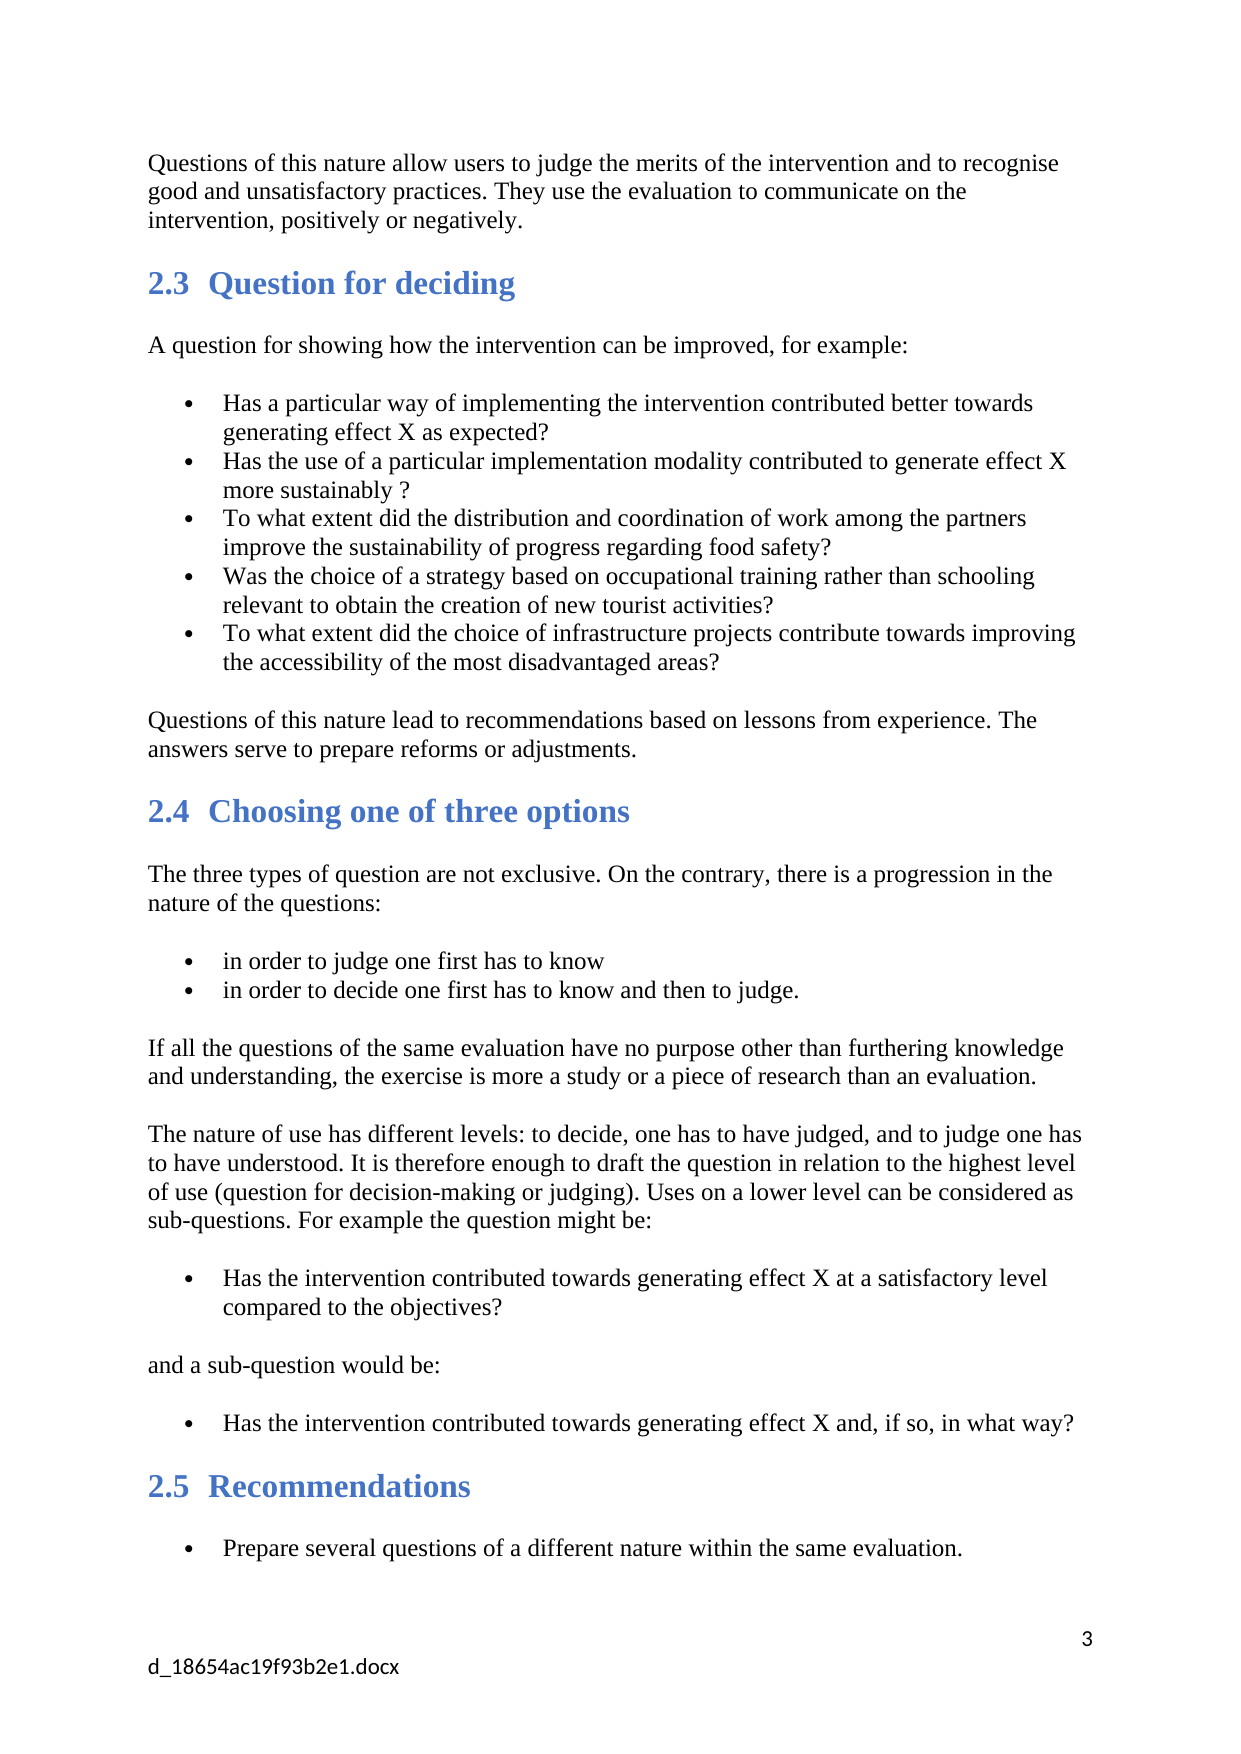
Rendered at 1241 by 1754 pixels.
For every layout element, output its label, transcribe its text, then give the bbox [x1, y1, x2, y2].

list Has the use of a particular implementation modality contributed to generate effect X more sustainably ? [185, 446, 1093, 503]
list Has the intervention contributed towards generating effect X and, if so, in what way? [185, 1408, 1093, 1437]
subtitle Question for deciding [148, 263, 1093, 301]
subtitle Choosing one of three options [148, 792, 1093, 830]
list To what extent did the choice of infrastructure projects contribute towards improving the accessibility of the most disadvantaged areas? [185, 618, 1093, 676]
text The nature of use has different levels: to decide, one has to have judged, and to judge one has to have understood. It is therefore enough to draft the question in relation to the highest level of use (question for decision-making or judging). Uses on a lower level can be considered as sub-questions. For example the question might be: [148, 1119, 1093, 1234]
text Questions of this nature allow users to judge the merits of the intervention and to recognise good and unsatisfactory practices. They use the evaluation to communicate on the intervention, positively or negatively. [148, 148, 1093, 234]
list in order to decide one first has to know and then to judge. [185, 975, 1093, 1003]
subtitle Recommendations [148, 1466, 1093, 1504]
list Has a particular way of implementing the intervention contributed better towards generating effect X as expected? [185, 388, 1093, 446]
text and a sub-question would be: [148, 1350, 1093, 1379]
text If all the questions of the same evaluation have no purpose other than furthering knowledge and understanding, the exercise is more a study or a piece of research than an evaluation. [148, 1033, 1093, 1090]
list Was the choice of a strategy based on occupational training rather than schooling relevant to obtain the creation of new tourist activities? [185, 561, 1093, 618]
text The three types of question are not exclusive. On the contrary, there is a progression in the nature of the questions: [148, 859, 1093, 917]
list To what extent did the distribution and coordination of work among the partners improve the sustainability of progress regarding food safety? [185, 503, 1093, 561]
list Has the intervention contributed towards generating effect X at a satisfactory level compared to the objectives? [185, 1263, 1093, 1321]
list in order to judge one first has to know [185, 946, 1093, 975]
text Questions of this nature lead to recommendations based on lessons from experience. The answers serve to prepare reforms or adjustments. [148, 705, 1093, 763]
list Prepare several questions of a different nature within the same evaluation. [185, 1533, 1093, 1562]
text A question for showing how the intervention can be improved, for example: [148, 331, 1093, 359]
